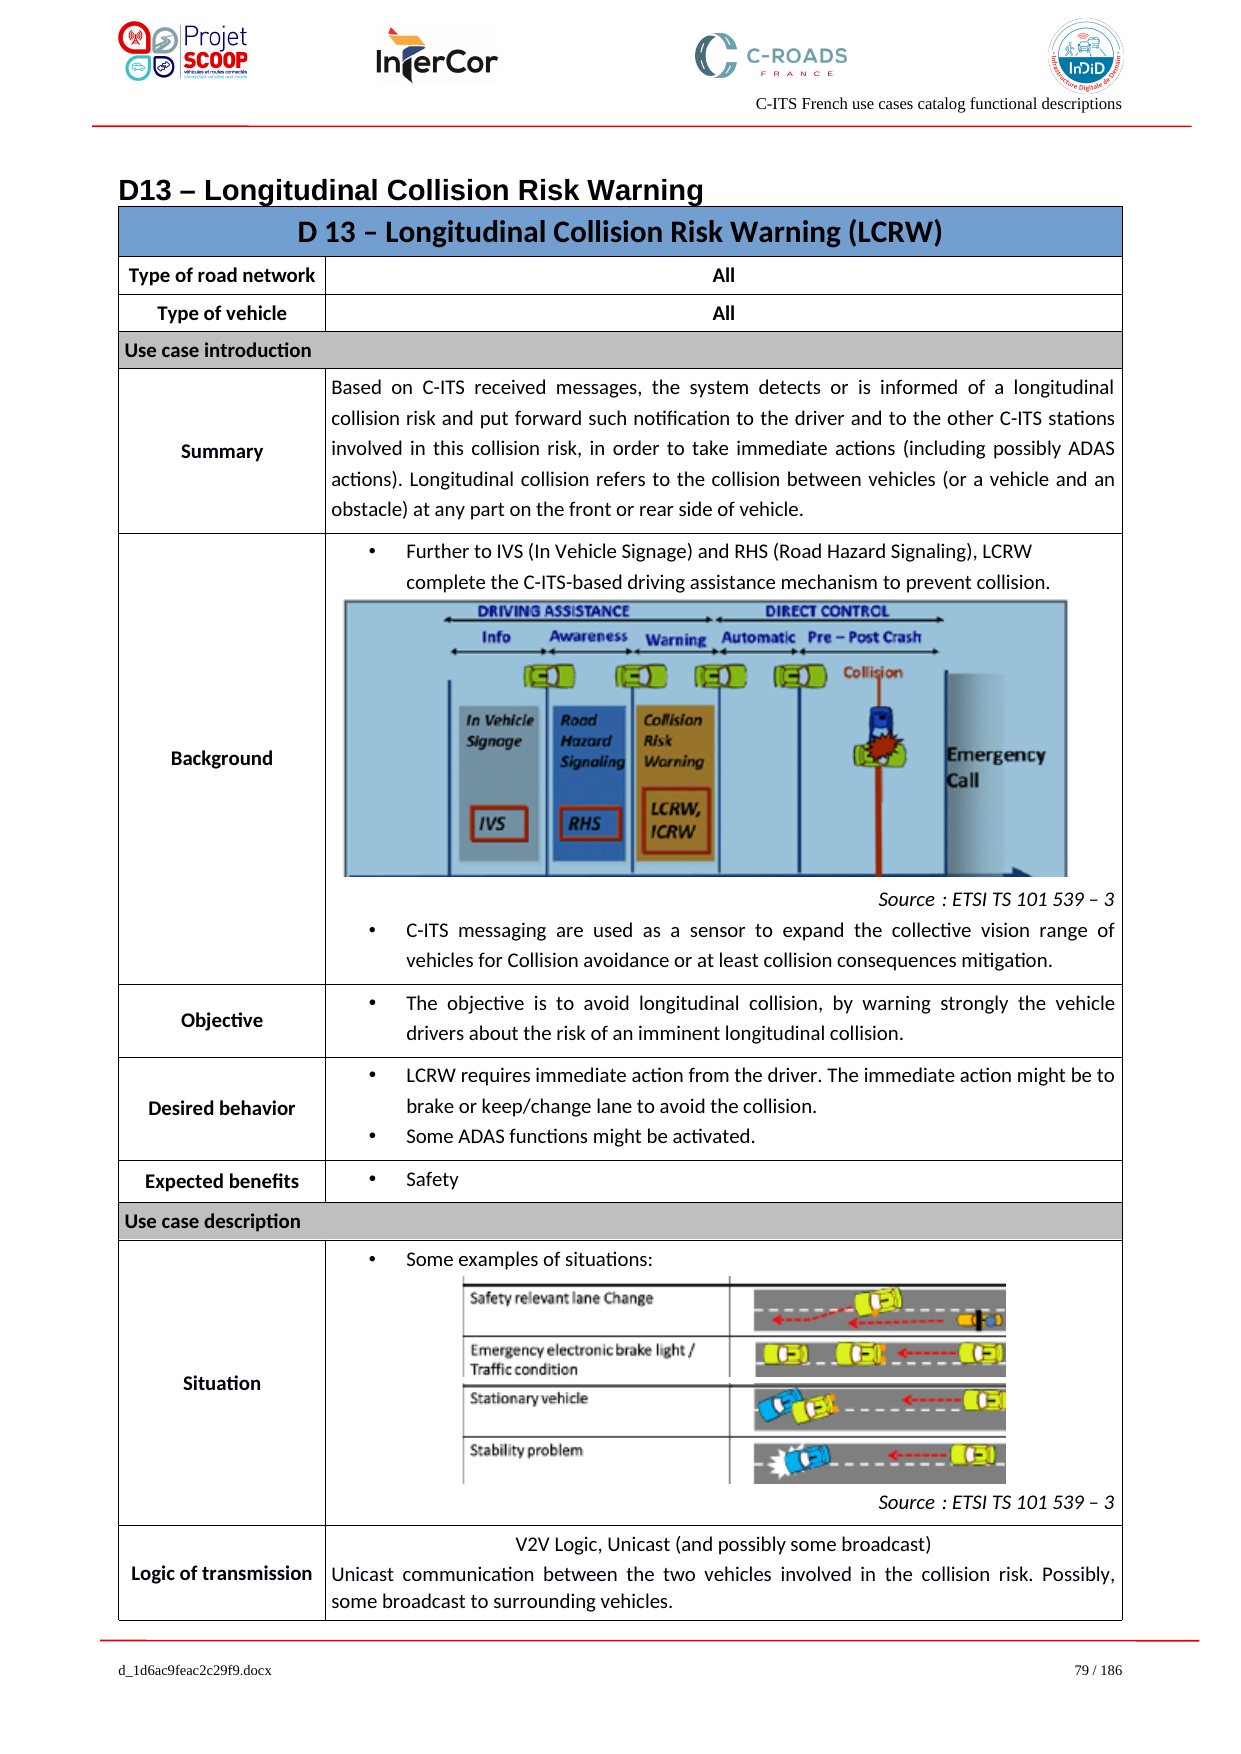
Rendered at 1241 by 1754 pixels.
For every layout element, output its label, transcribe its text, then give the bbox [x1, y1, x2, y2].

table_cell Further to IVS (In Vehicle Signage) and RHS (Road Hazard Signaling), LCRW complete the C-ITS-based driving assistance mechanism to prevent collision. Source : ETSI TS 101 539 – 3 C-ITS messaging are used as a sensor to expand the collective vision range of vehicles for Collision avoidance or at least collision consequences mitigation. [326, 534, 1122, 984]
table_cell All [326, 257, 1122, 293]
table_cell Type of road network [119, 257, 325, 293]
table_cell Safety [326, 1161, 1122, 1202]
table_cell LCRW requires immediate action from the driver. The immediate action might be to brake or keep/change lane to avoid the collision. Some ADAS functions might be activated. [326, 1058, 1122, 1160]
table_cell Based on C-ITS received messages, the system detects or is informed of a longitudinal collision risk and put forward such notification to the driver and to the other C-ITS stations involved in this collision risk, in order to take immediate actions (including possibly ADAS actions). Longitudinal collision refers to the collision between vehicles (or a vehicle and an obstacle) at any part on the front or rear side of vehicle. [326, 369, 1122, 532]
picture [441, 1383, 1006, 1484]
picture [1044, 14, 1128, 98]
table_header D 13 – Longitudinal Collision Risk Warning (LCRW) [119, 207, 1122, 256]
table_cell Background [119, 534, 325, 984]
picture [441, 1276, 1006, 1377]
table_cell Summary [119, 369, 325, 532]
table_cell V2V Logic, Unicast (and possibly some broadcast) Unicast communication between the two vehicles involved in the collision risk. Possibly, some broadcast to surrounding vehicles. [326, 1526, 1122, 1620]
table_cell Objective [119, 985, 325, 1056]
table_cell Desired behavior [119, 1058, 325, 1160]
table_cell Expected benefits [119, 1161, 325, 1202]
picture [375, 25, 499, 85]
table_cell Some examples of situations: Source : ETSI TS 101 539 – 3 [326, 1241, 1122, 1525]
subtitle D13 – Longitudinal Collision Risk Warning [118, 172, 1122, 206]
table_cell Situation [119, 1241, 325, 1525]
picture [695, 33, 847, 78]
table_cell Logic of transmission [119, 1526, 325, 1620]
table_cell All [326, 295, 1122, 331]
table_cell Type of vehicle [119, 295, 325, 331]
picture [334, 599, 1114, 877]
table_cell Use case description [119, 1203, 1122, 1239]
table_cell The objective is to avoid longitudinal collision, by warning strongly the vehicle drivers about the risk of an imminent longitudinal collision. [326, 985, 1122, 1056]
picture [118, 21, 248, 81]
table_cell Use case introduction [119, 332, 1122, 368]
